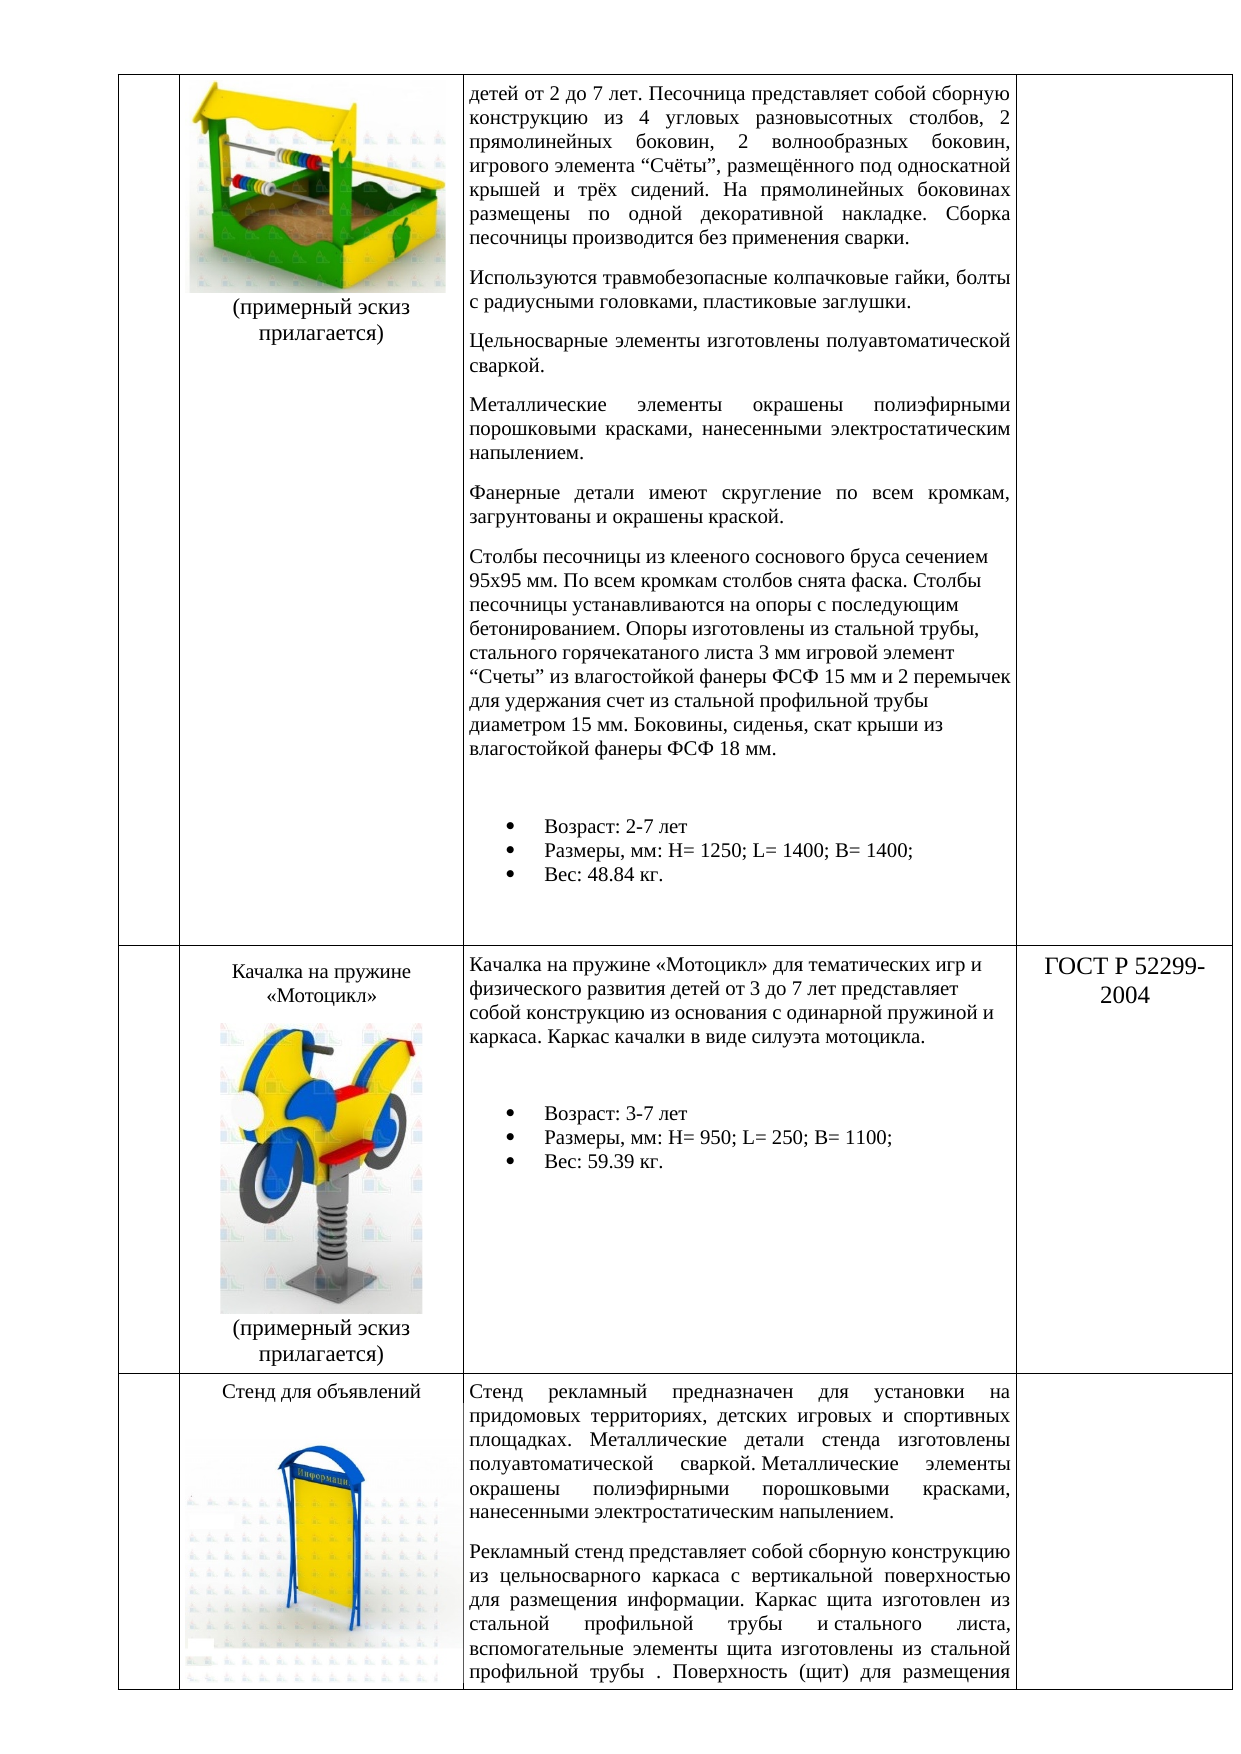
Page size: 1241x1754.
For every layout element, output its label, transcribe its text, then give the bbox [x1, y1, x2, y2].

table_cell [180, 1374, 463, 1689]
picture [185, 1403, 464, 1683]
table_cell [1017, 1374, 1232, 1689]
table_cell ГОСТ Р 52299-2004 [1017, 946, 1232, 1372]
picture [185, 80, 446, 293]
table_cell Качалка на пружине «Мотоцикл» (примерный эскиз прилагается) [180, 946, 463, 1372]
table_cell [1017, 75, 1232, 945]
table_cell [119, 1374, 179, 1689]
table_cell [119, 75, 179, 945]
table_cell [180, 75, 463, 945]
table_cell [119, 946, 179, 1372]
table_cell Качалка на пружине «Мотоцикл» для тематических игр и физического развития детей от 3 до 7 лет представляет собой конструкцию из основания с одинарной пружиной и каркаса. Каркас качалки в виде силуэта мотоцикла. Возраст: 3-7 лет Размеры, мм: H= 950; L= 250; B= 1100; Вес: 59.39 кг. [464, 946, 1016, 1372]
picture [220, 1023, 423, 1314]
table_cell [464, 1374, 1016, 1689]
